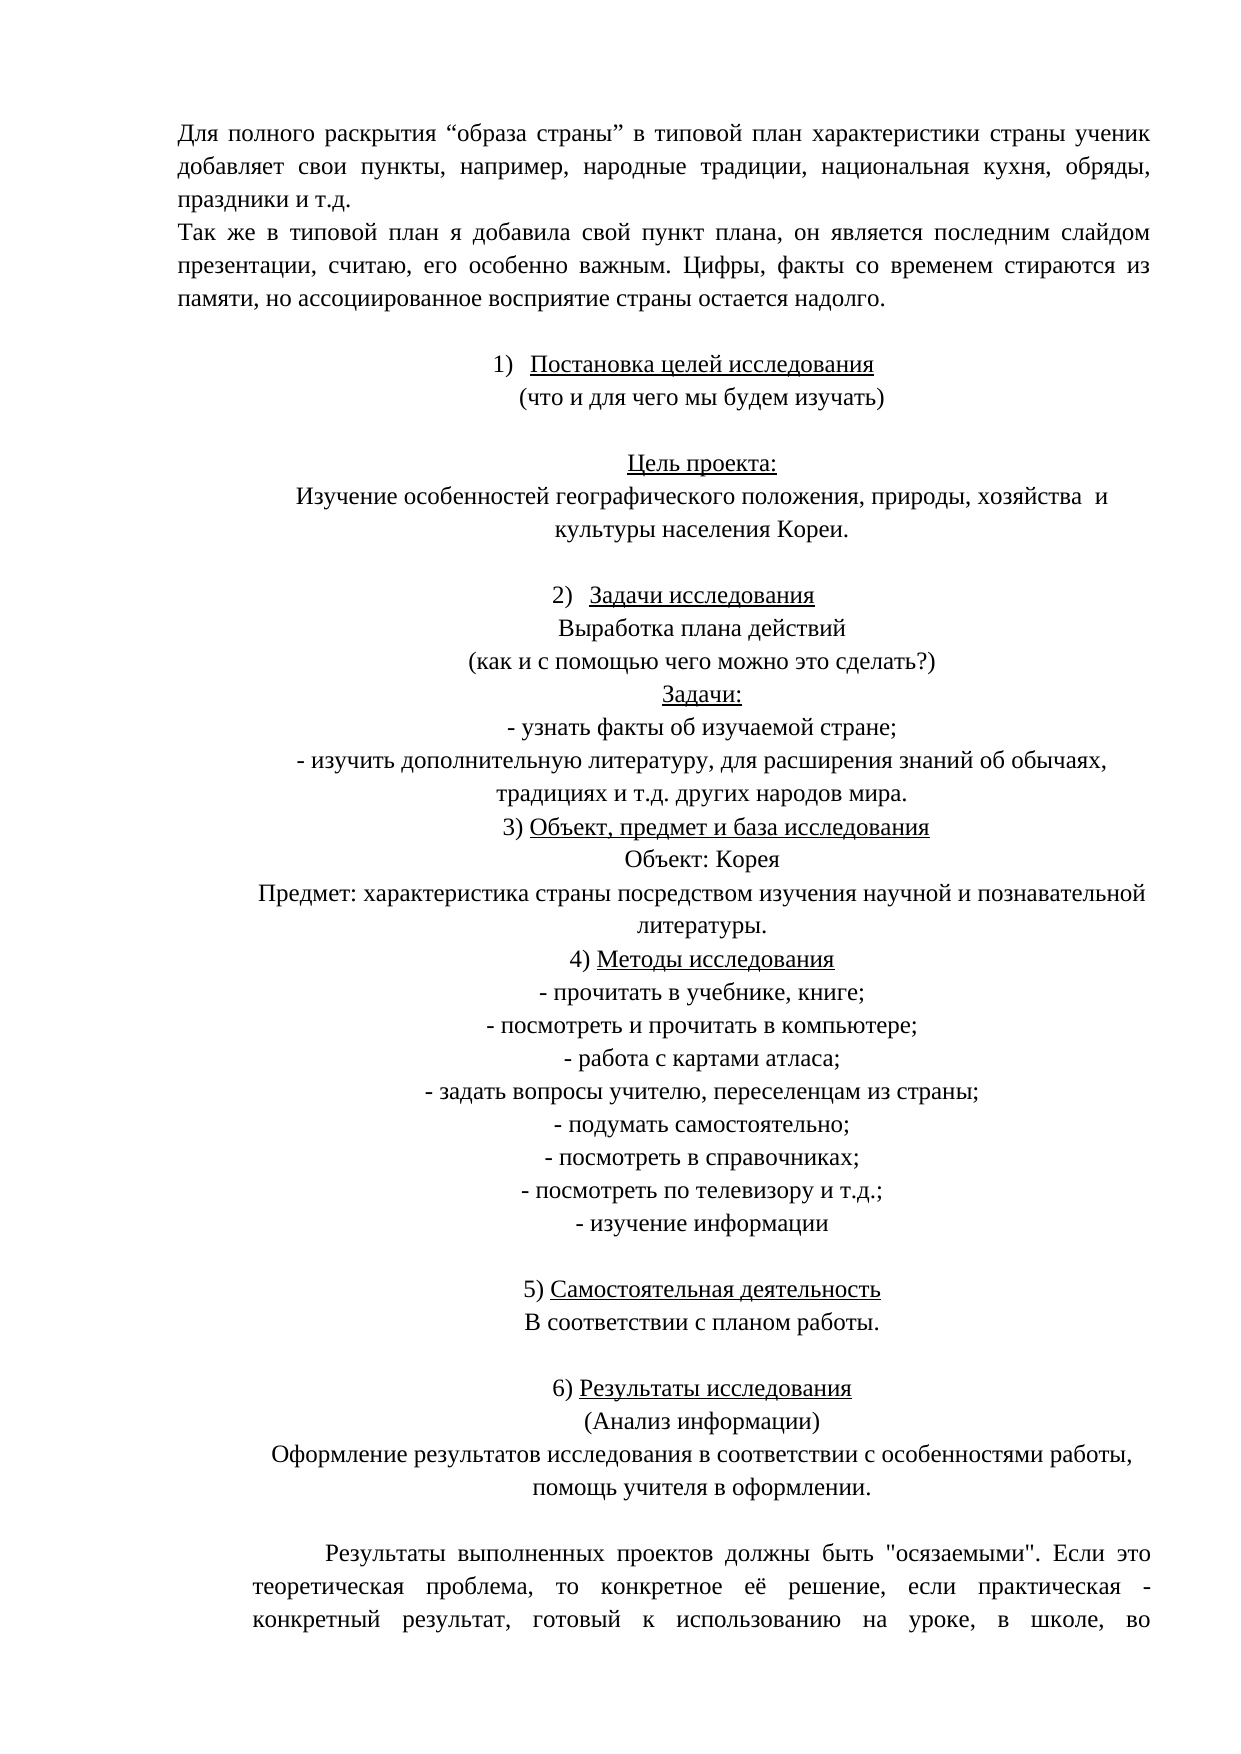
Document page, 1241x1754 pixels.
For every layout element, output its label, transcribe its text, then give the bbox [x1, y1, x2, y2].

list Изучение особенностей географического положения, природы, хозяйства и культуры населения Кореи. [252, 481, 1152, 543]
list 6) Результаты исследования [252, 1373, 1152, 1402]
list Выработка плана действий [252, 613, 1152, 642]
list Предмет: характеристика страны посредством изучения научной и познавательной литературы. [252, 878, 1152, 939]
text 3) Объект, предмет и база исследования [177, 812, 1152, 840]
list Задачи: [252, 679, 1152, 708]
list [252, 1538, 1152, 1633]
list - изучить дополнительную литературу, для расширения знаний об обычаях, традициях и т.д. других народов мира. [252, 746, 1152, 807]
list (Анализ информации) [252, 1406, 1152, 1435]
list 5) Самостоятельная деятельность [252, 1274, 1152, 1303]
list (как и с помощью чего можно это сделать?) [252, 646, 1152, 675]
list - задать вопросы учителю, переселенцам из страны; [252, 1076, 1152, 1104]
list - посмотреть в справочниках; [252, 1142, 1152, 1171]
list 4) Методы исследования [252, 944, 1152, 972]
list (что и для чего мы будем изучать) [252, 382, 1152, 411]
list В соответствии с планом работы. [252, 1307, 1152, 1336]
list - узнать факты об изучаемой стране; [252, 712, 1152, 741]
list Задачи исследования [215, 580, 1152, 609]
list Постановка целей исследования [215, 349, 1152, 378]
list - подумать самостоятельно; [252, 1109, 1152, 1137]
text Так же в типовой план я добавила свой пункт плана, он является последним слайдом презентации, считаю, его особенно важным. Цифры, факты со временем стираются из памяти, но ассоциированное восприятие страны остается надолго. [177, 217, 1152, 312]
list - изучение информации [252, 1208, 1152, 1237]
list - посмотреть и прочитать в компьютере; [252, 1010, 1152, 1038]
text Для полного раскрытия “образа страны” в типовой план характеристики страны ученик добавляет свои пункты, например, народные традиции, национальная кухня, обряды, праздники и т.д. [177, 118, 1152, 213]
list Оформление результатов исследования в соответствии с особенностями работы, помощь учителя в оформлении. [252, 1439, 1152, 1501]
list - посмотреть по телевизору и т.д.; [252, 1175, 1152, 1203]
list - прочитать в учебнике, книге; [252, 977, 1152, 1005]
list Объект: Корея [252, 844, 1152, 873]
list Цель проекта: [252, 448, 1152, 477]
list - работа с картами атласа; [252, 1043, 1152, 1071]
